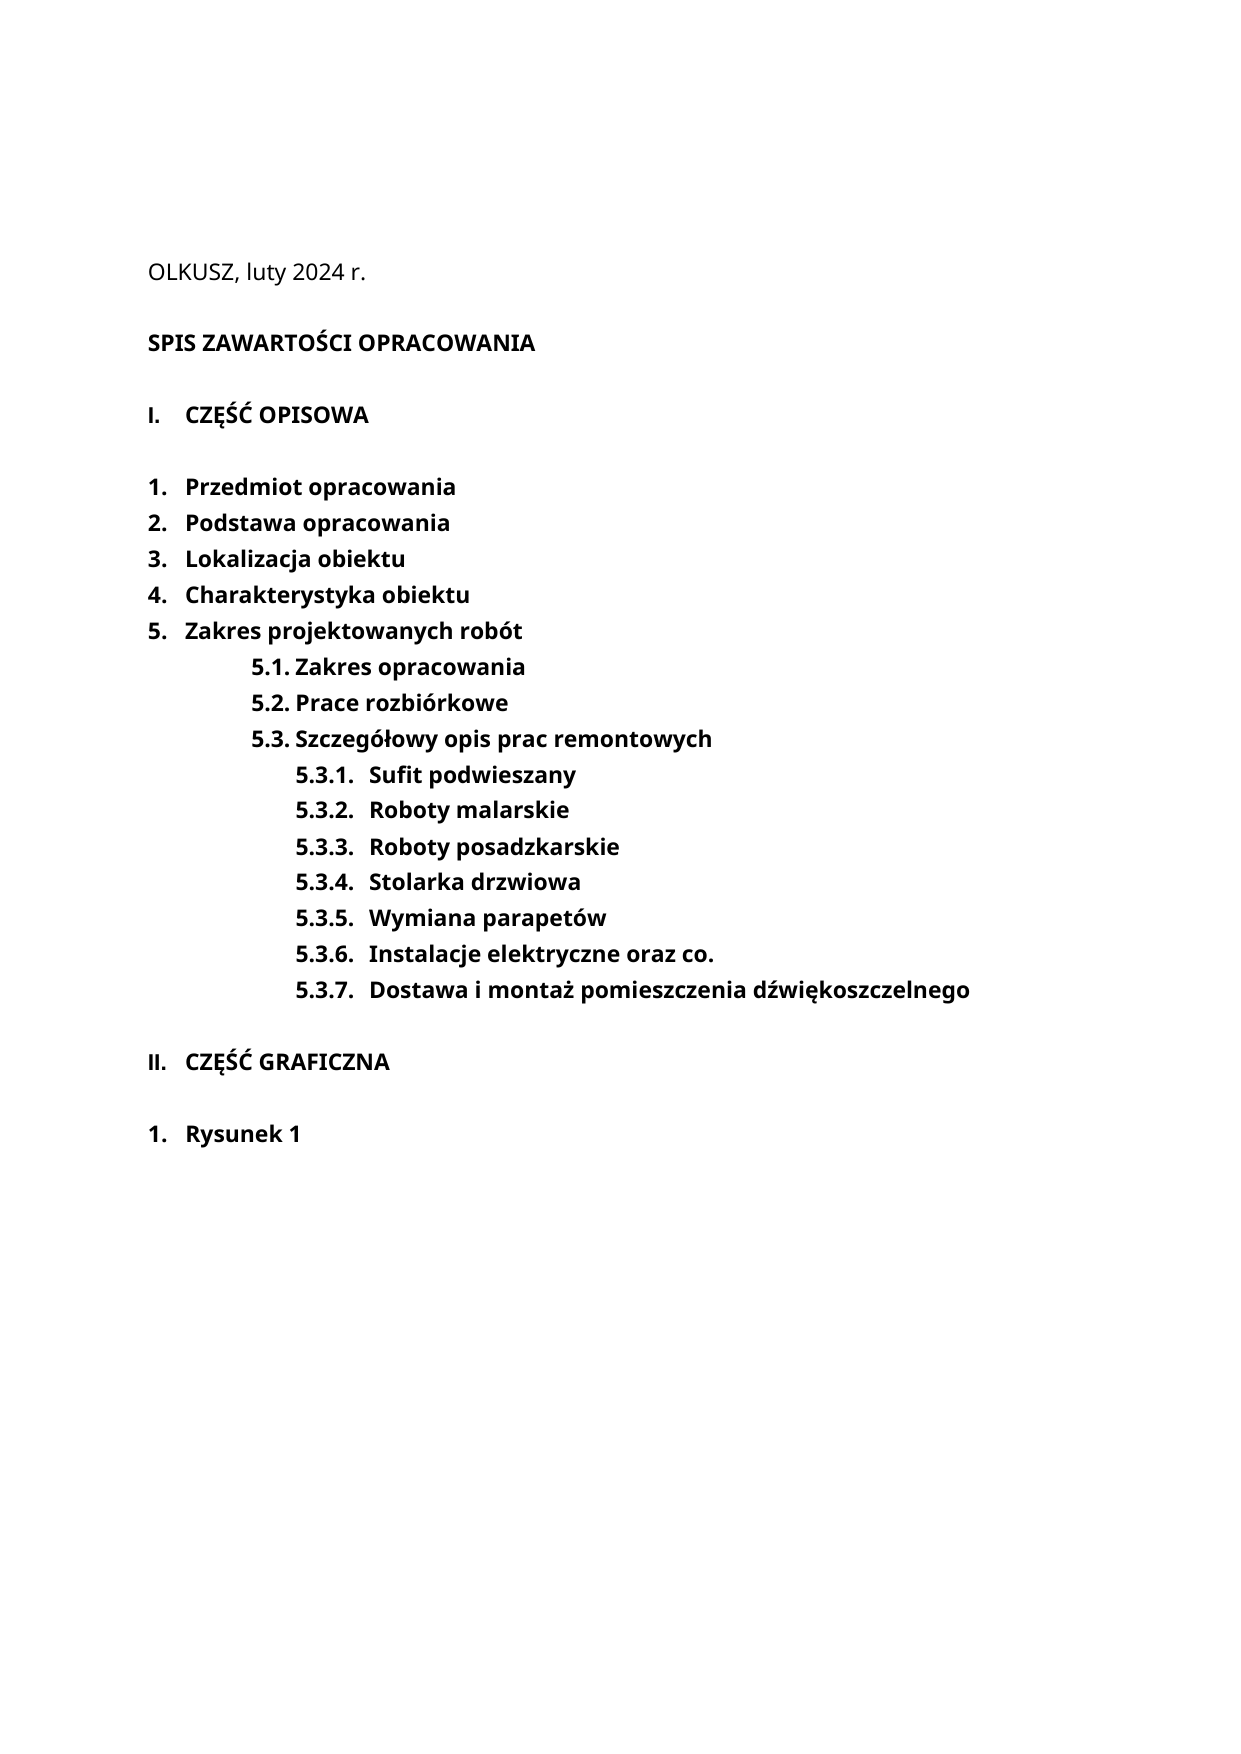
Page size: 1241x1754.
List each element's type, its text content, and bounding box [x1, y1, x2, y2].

list Lokalizacja obiektu [148, 543, 1093, 574]
list Podstawa opracowania [148, 507, 1093, 538]
list Wymiana parapetów [295, 902, 1093, 933]
list Zakres projektowanych robót [148, 615, 1093, 646]
list Zakres opracowania [251, 651, 1093, 682]
list Szczegółowy opis prac remontowych [251, 723, 1093, 754]
list Przedmiot opracowania [148, 471, 1093, 502]
list Prace rozbiórkowe [251, 687, 1093, 718]
list Roboty malarskie [295, 794, 1093, 826]
list Instalacje elektryczne oraz co. [295, 938, 1093, 969]
list Rysunek 1 [148, 1118, 1093, 1149]
list Stolarka drzwiowa [295, 866, 1093, 898]
text OLKUSZ, luty 2024 r. [148, 255, 1093, 287]
list Dostawa i montaż pomieszczenia dźwiękoszczelnego [295, 974, 1093, 1005]
list Roboty posadzkarskie [295, 830, 1093, 862]
list CZĘŚĆ OPISOWA [148, 399, 1093, 430]
list CZĘŚĆ GRAFICZNA [148, 1046, 1093, 1077]
list Charakterystyka obiektu [148, 579, 1093, 610]
text SPIS ZAWARTOŚCI OPRACOWANIA [148, 327, 1093, 358]
list Sufit podwieszany [295, 758, 1093, 790]
